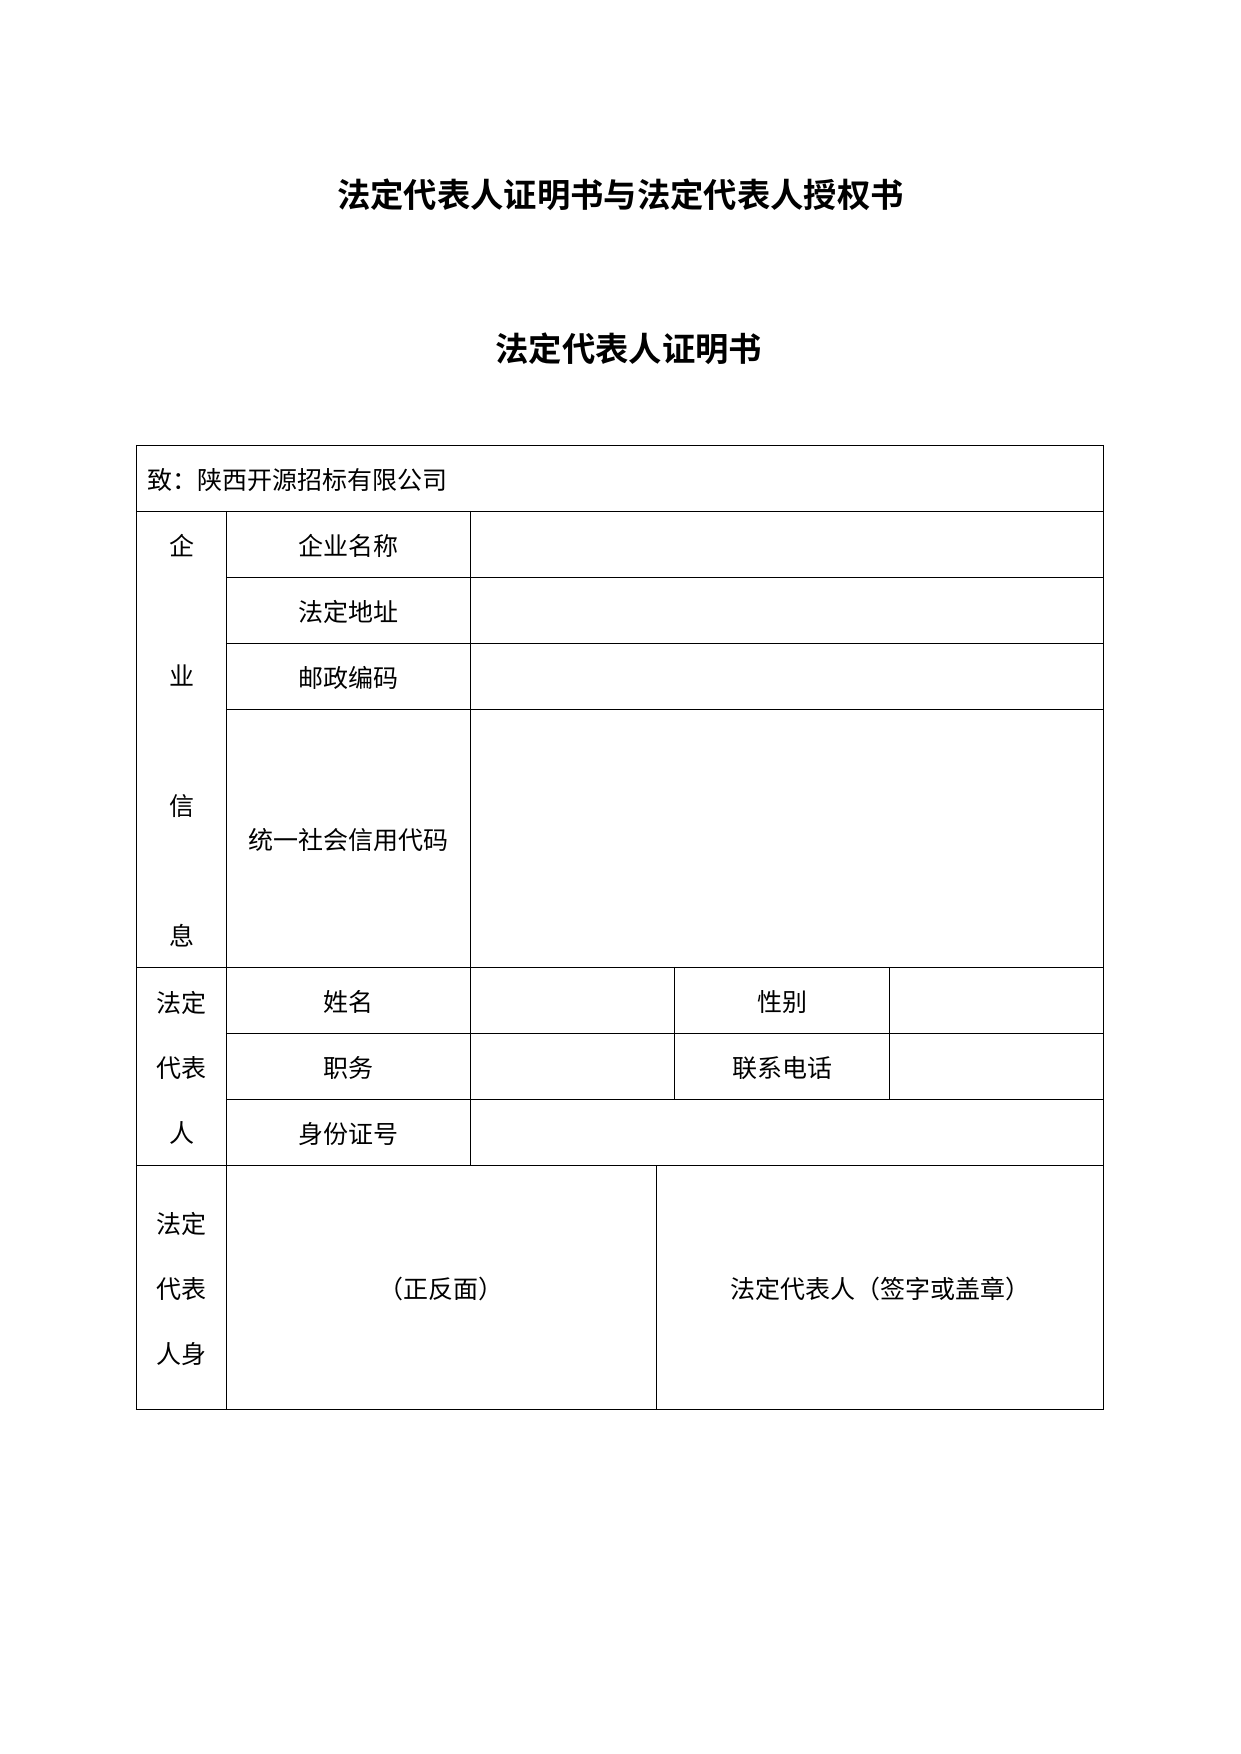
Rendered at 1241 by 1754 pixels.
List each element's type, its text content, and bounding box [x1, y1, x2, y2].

text 法定代表人证明书 [187, 315, 1053, 380]
table_cell 职务 [227, 1034, 470, 1099]
table_cell 联系电话 [675, 1034, 889, 1099]
table_cell [890, 968, 1103, 1033]
table_header 致：陕西开源招标有限公司 [137, 446, 1103, 511]
table_cell 身份证号 [227, 1100, 470, 1165]
table_cell 企业名称 [227, 512, 470, 577]
table_cell [471, 578, 1103, 643]
table_cell 性别 [675, 968, 889, 1033]
table_cell [471, 710, 1103, 967]
table_cell [890, 1034, 1103, 1099]
table_cell 统一社会信用代码 [227, 710, 470, 967]
table_cell 邮政编码 [227, 644, 470, 709]
table_cell 法定代表人 [137, 968, 226, 1165]
table_cell [471, 512, 1103, 577]
table_cell [471, 644, 1103, 709]
table_cell 企 业 信 息 [137, 512, 226, 967]
table_cell （正反面） [227, 1166, 656, 1409]
table_cell 法定代表人身份证复印件 [137, 1166, 226, 1409]
table_cell [471, 968, 674, 1033]
table_cell 法定代表人（签字或盖章） [657, 1166, 1103, 1409]
text 法定代表人证明书与法定代表人授权书 [187, 162, 1053, 227]
table_cell 姓名 [227, 968, 470, 1033]
table_cell [471, 1034, 674, 1099]
table_cell [471, 1100, 1103, 1165]
table_cell 法定地址 [227, 578, 470, 643]
